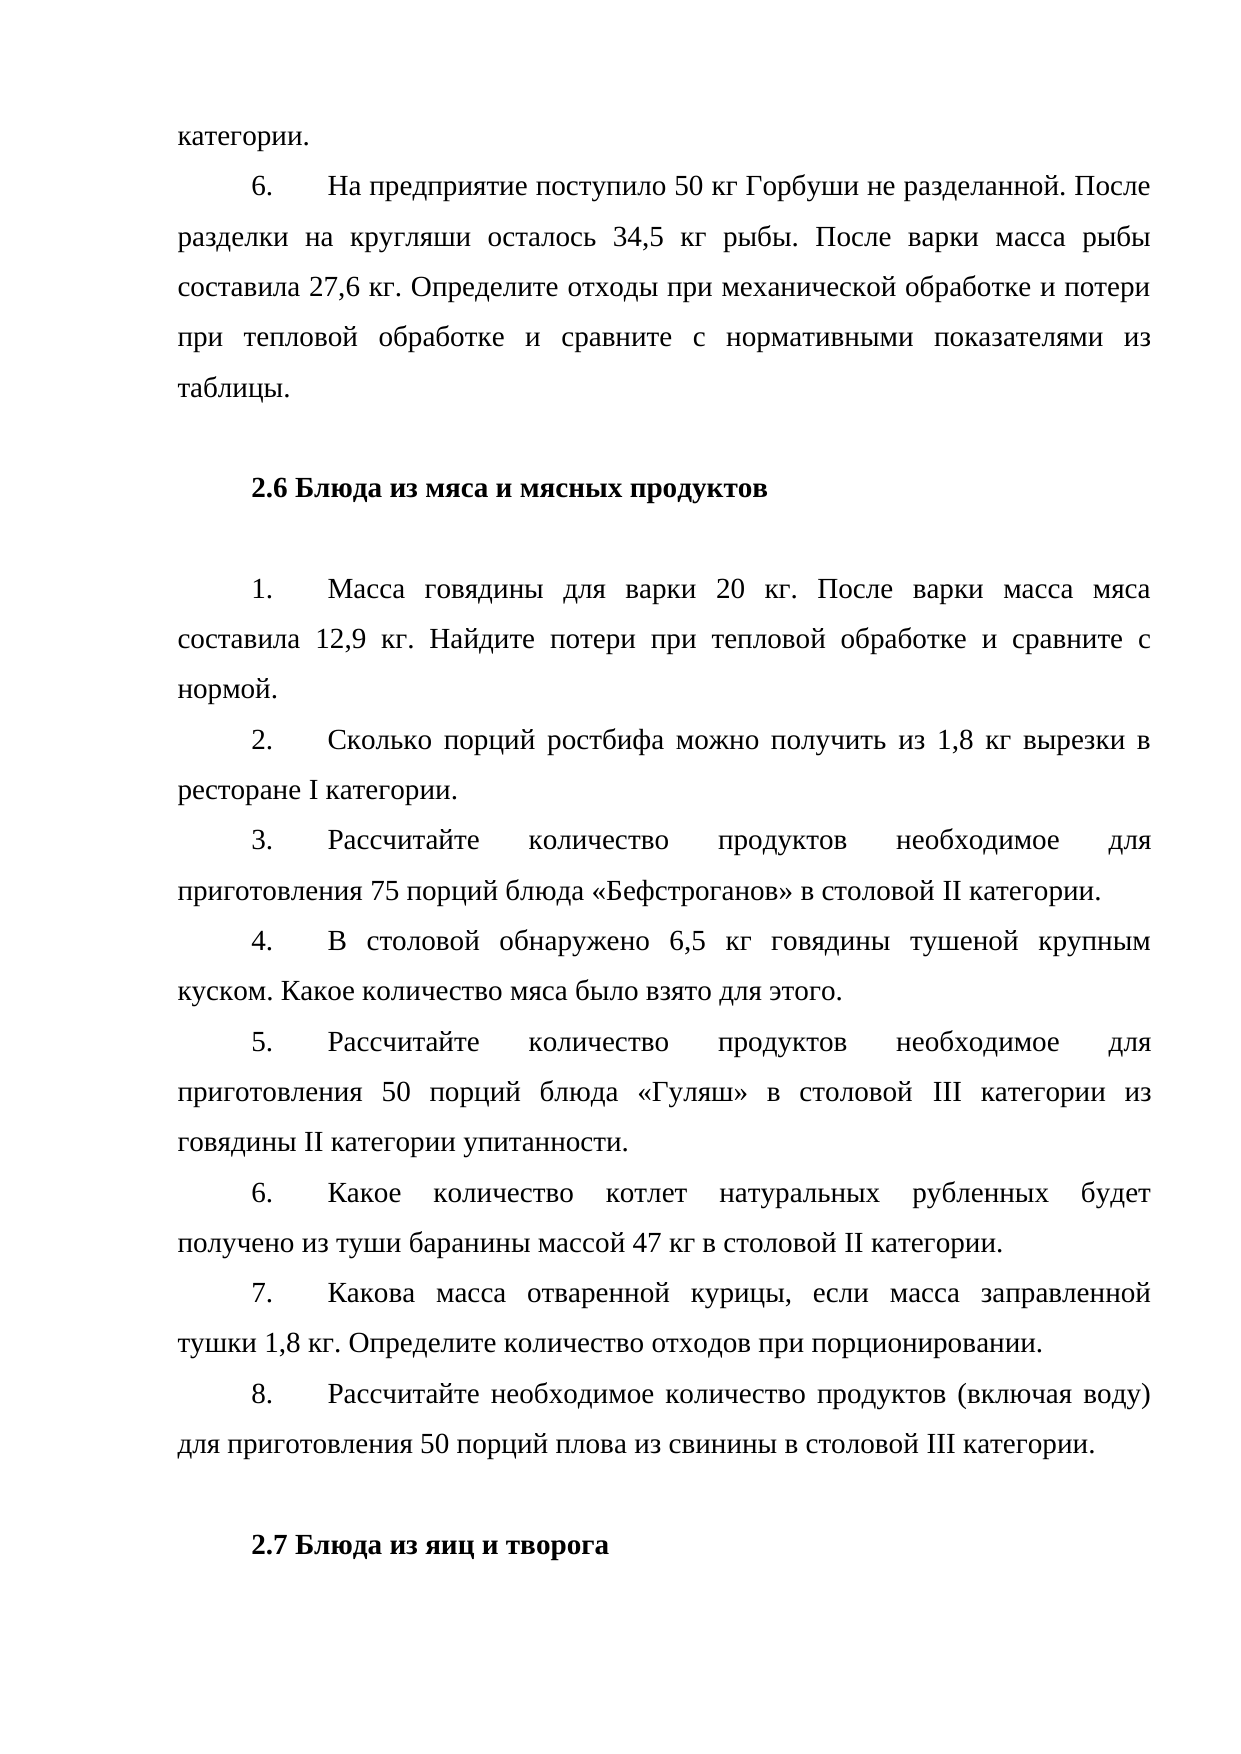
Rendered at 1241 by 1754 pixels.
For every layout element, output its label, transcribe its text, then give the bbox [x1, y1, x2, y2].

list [177, 118, 1152, 152]
text 2.7 Блюда из яиц и творога [177, 1527, 1152, 1560]
list Рассчитайте количество продуктов необходимое для приготовления 50 порций блюда «Гуляш» в столовой III категории из говядины II категории упитанности. [177, 1024, 1152, 1158]
list Сколько порций ростбифа можно получить из 1,8 кг вырезки в ресторане I категории. [177, 722, 1152, 806]
list Какое количество котлет натуральных рубленных будет получено из туши баранины массой 47 кг в столовой II категории. [177, 1175, 1152, 1258]
list В столовой обнаружено 6,5 кг говядины тушеной крупным куском. Какое количество мяса было взято для этого. [177, 923, 1152, 1007]
text 2.6 Блюда из мяса и мясных продуктов [177, 470, 1152, 504]
list Какова масса отваренной курицы, если масса заправленной тушки 1,8 кг. Определите количество отходов при порционировании. [177, 1275, 1152, 1359]
list Масса говядины для варки 20 кг. После варки масса мяса составила 12,9 кг. Найдите потери при тепловой обработке и сравните с нормой. [177, 571, 1152, 705]
list Рассчитайте необходимое количество продуктов (включая воду) для приготовления 50 порций плова из свинины в столовой III категории. [177, 1376, 1152, 1460]
list Рассчитайте количество продуктов необходимое для приготовления 75 порций блюда «Бефстроганов» в столовой II категории. [177, 822, 1152, 906]
list На предприятие поступило 50 кг Горбуши не разделанной. После разделки на кругляши осталось 34,5 кг рыбы. После варки масса рыбы составила 27,6 кг. Определите отходы при механической обработке и потери при тепловой обработке и сравните с нормативными показателями из таблицы. [177, 168, 1152, 403]
